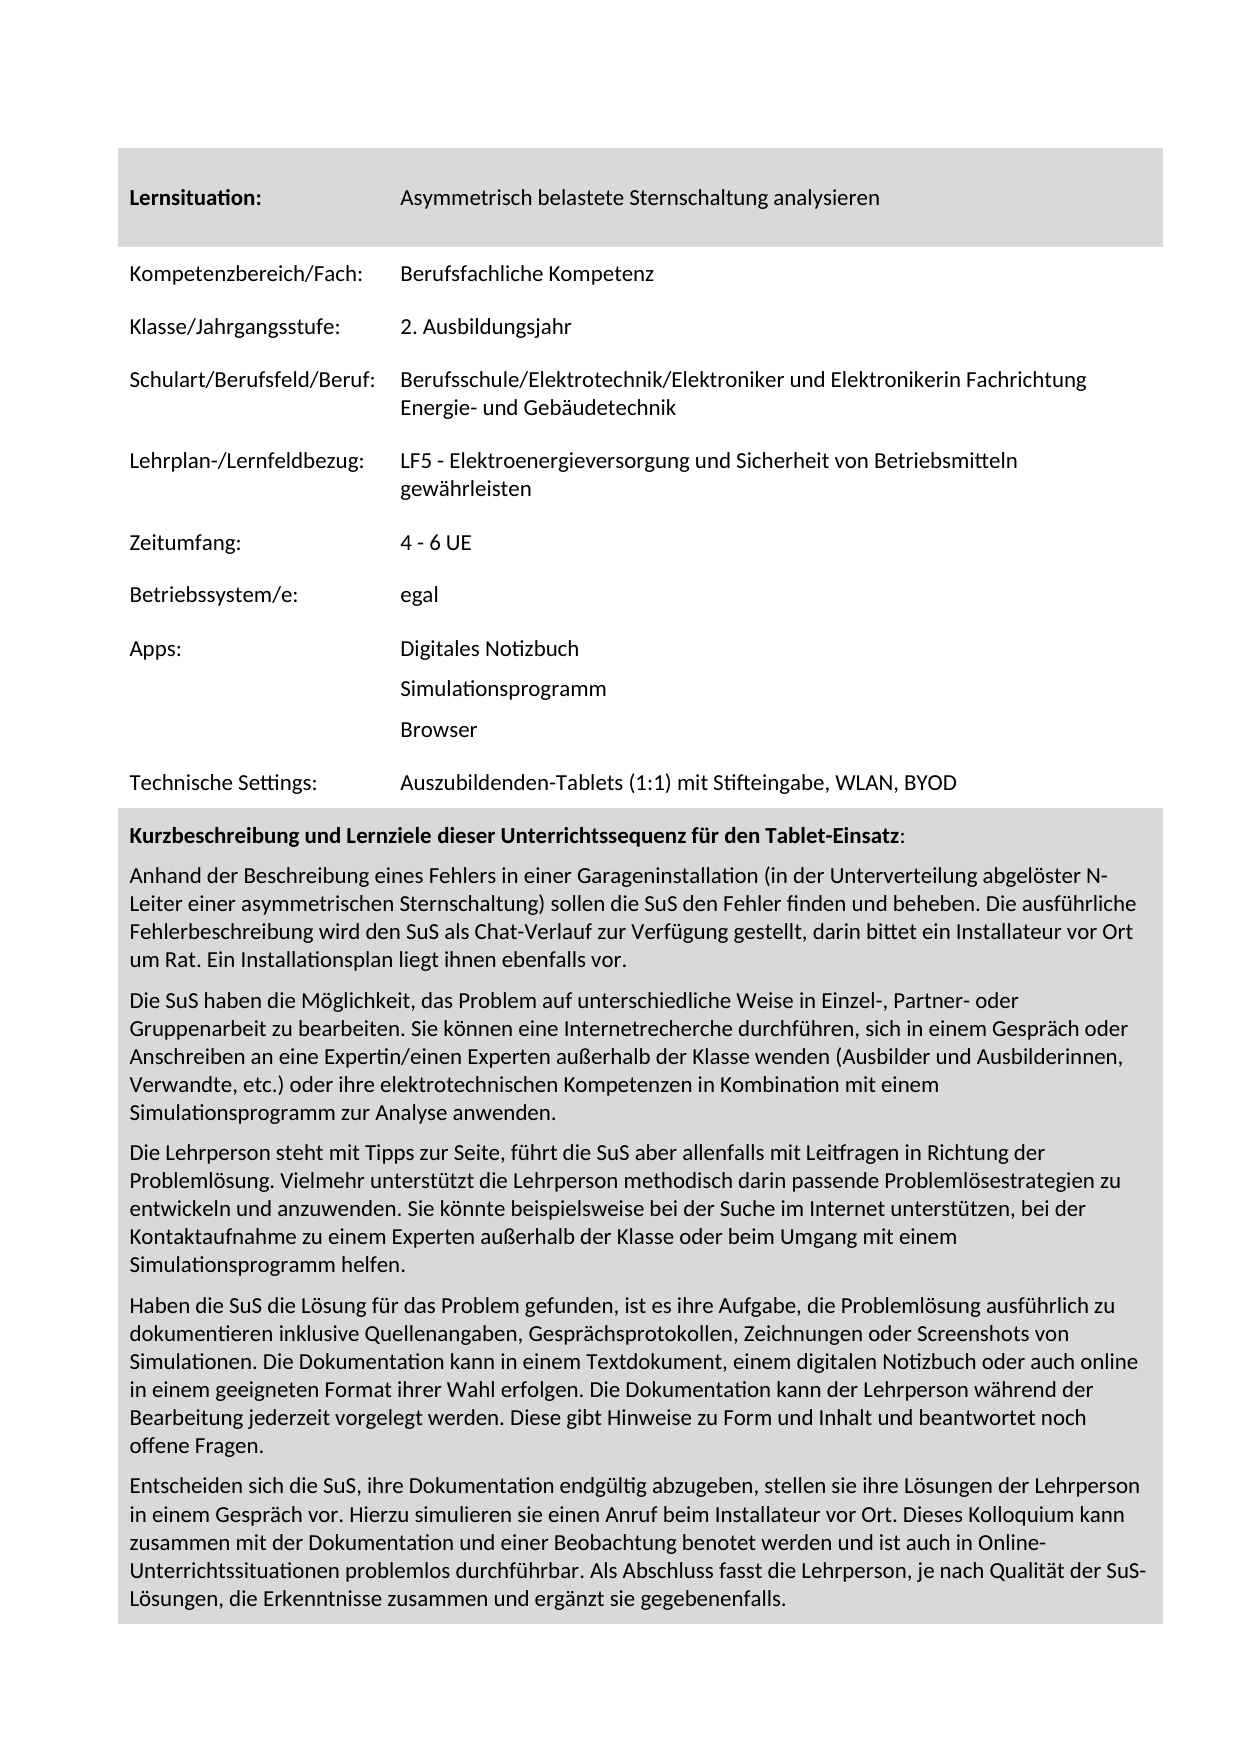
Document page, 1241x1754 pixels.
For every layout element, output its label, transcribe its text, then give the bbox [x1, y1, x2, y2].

table_cell Zeitumfang: [118, 515, 389, 568]
table_cell 2. Ausbildungsjahr [389, 300, 1163, 353]
table_cell LF5 - Elektroenergieversorgung und Sicherheit von Betriebsmitteln gewährleisten [389, 434, 1163, 515]
table_cell Lehrplan-/Lernfeldbezug: [118, 434, 389, 515]
table_cell 4 - 6 UE [389, 515, 1163, 568]
table_cell Betriebssystem/e: [118, 568, 389, 621]
table_cell Berufsfachliche Kompetenz [389, 247, 1163, 300]
table_cell Kurzbeschreibung und Lernziele dieser Unterrichtssequenz für den Tablet-Einsatz: Anhand der Beschreibung eines Fehlers in einer Garageninstallation (in der Unterverteilung abgelöster N-Leiter einer asymmetrischen Sternschaltung) sollen die SuS den Fehler finden und beheben. Die ausführliche Fehlerbeschreibung wird den SuS als Chat-Verlauf zur Verfügung gestellt, darin bittet ein Installateur vor Ort um Rat. Ein Installationsplan liegt ihnen ebenfalls vor. Die SuS haben die Möglichkeit, das Problem auf unterschiedliche Weise in Einzel-, Partner- oder Gruppenarbeit zu bearbeiten. Sie können eine Internetrecherche durchführen, sich in einem Gespräch oder Anschreiben an eine Expertin/einen Experten außerhalb der Klasse wenden (Ausbilder und Ausbilderinnen, Verwandte, etc.) oder ihre elektrotechnischen Kompetenzen in Kombination mit einem Simulationsprogramm zur Analyse anwenden. Die Lehrperson steht mit Tipps zur Seite, führt die SuS aber allenfalls mit Leitfragen in Richtung der Problemlösung. Vielmehr unterstützt die Lehrperson methodisch darin passende Problemlösestrategien zu entwickeln und anzuwenden. Sie könnte beispielsweise bei der Suche im Internet unterstützen, bei der Kontaktaufnahme zu einem Experten außerhalb der Klasse oder beim Umgang mit einem Simulationsprogramm helfen. Haben die SuS die Lösung für das Problem gefunden, ist es ihre Aufgabe, die Problemlösung ausführlich zu dokumentieren inklusive Quellenangaben, Gesprächsprotokollen, Zeichnungen oder Screenshots von Simulationen. Die Dokumentation kann in einem Textdokument, einem digitalen Notizbuch oder auch online in einem geeigneten Format ihrer Wahl erfolgen. Die Dokumentation kann der Lehrperson während der Bearbeitung jederzeit vorgelegt werden. Diese gibt Hinweise zu Form und Inhalt und beantwortet noch offene Fragen. Entscheiden sich die SuS, ihre Dokumentation endgültig abzugeben, stellen sie ihre Lösungen der Lehrperson in einem Gespräch vor. Hierzu simulieren sie einen Anruf beim Installateur vor Ort. Dieses Kolloquium kann zusammen mit der Dokumentation und einer Beobachtung benotet werden und ist auch in Online-Unterrichtssituationen problemlos durchführbar. Als Abschluss fasst die Lehrperson, je nach Qualität der SuS-Lösungen, die Erkenntnisse zusammen und ergänzt sie gegebenenfalls. [118, 808, 1163, 1624]
table_cell Apps: [118, 621, 389, 755]
table_cell Berufsschule/Elektrotechnik/Elektroniker und Elektronikerin Fachrichtung Energie- und Gebäudetechnik [389, 353, 1163, 434]
table_cell Schulart/Berufsfeld/Beruf: [118, 353, 389, 434]
table_cell egal [389, 568, 1163, 621]
table_cell Technische Settings: [118, 755, 389, 808]
table_cell Digitales Notizbuch Simulationsprogramm Browser [389, 621, 1163, 755]
table_header Asymmetrisch belastete Sternschaltung analysieren [389, 148, 1163, 247]
table_cell Klasse/Jahrgangsstufe: [118, 300, 389, 353]
table_header Lernsituation: [118, 148, 389, 247]
table_cell Kompetenzbereich/Fach: [118, 247, 389, 300]
table_cell Auszubildenden-Tablets (1:1) mit Stifteingabe, WLAN, BYOD [389, 755, 1163, 808]
